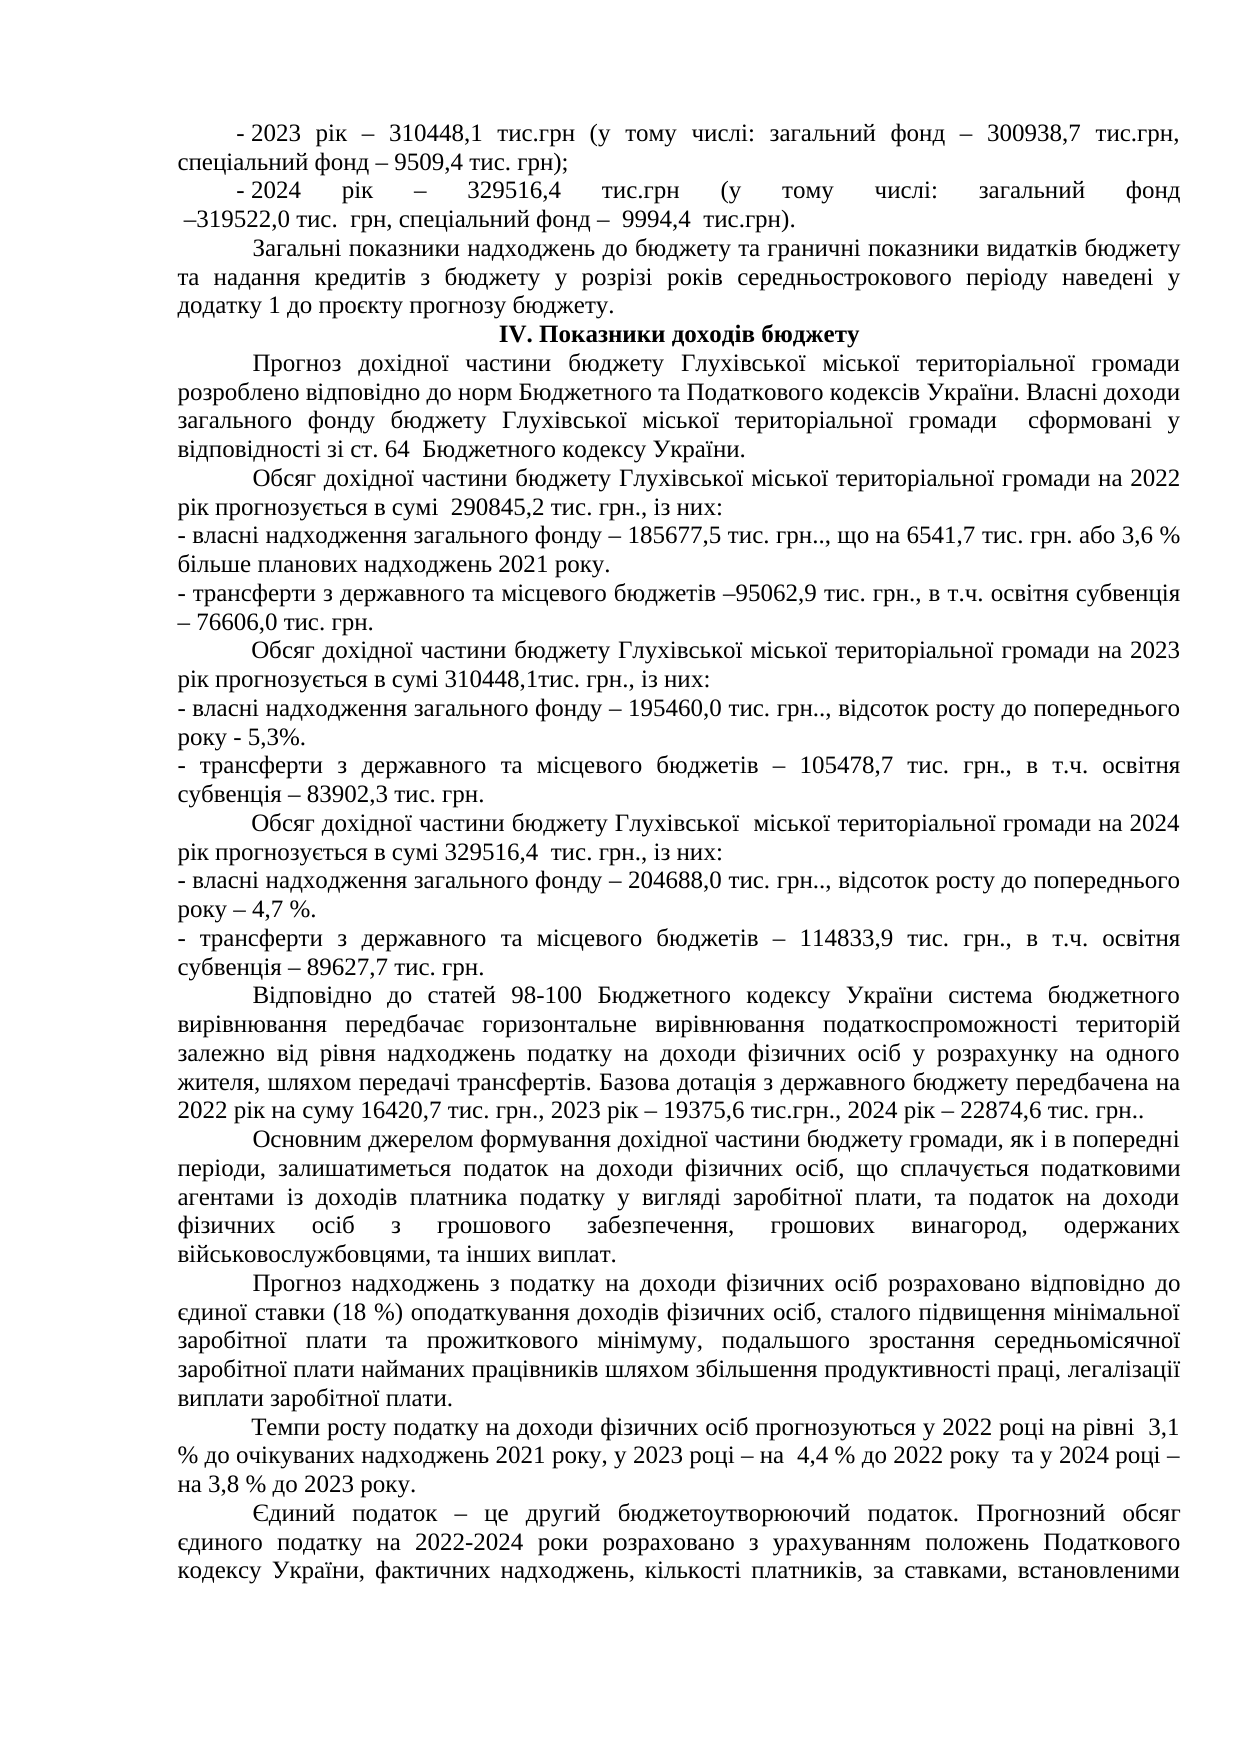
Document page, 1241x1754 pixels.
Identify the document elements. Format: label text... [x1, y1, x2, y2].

text - власні надходження загального фонду – 185677,5 тис. грн.., що на 6541,7 тис. грн. або 3,6 % більше планових надходжень 2021 року. [177, 521, 1181, 578]
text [177, 1498, 1181, 1584]
text - 2024 рік – 329516,4 тис.грн (у тому числі: загальний фонд –319522,0 тис. грн, спеціальний фонд – 9994,4 тис.грн). [177, 176, 1181, 233]
text - власні надходження загального фонду – 204688,0 тис. грн.., відсоток росту до попереднього року – 4,7 %. [177, 866, 1181, 923]
text - власні надходження загального фонду – 195460,0 тис. грн.., відсоток росту до попереднього року - 5,3%. [177, 693, 1181, 751]
text ІV. Показники доходів бюджету [177, 319, 1181, 348]
text Прогноз дохідної частини бюджету Глухівської міської територіальної громади розроблено відповідно до норм Бюджетного та Податкового кодексів України. Власні доходи загального фонду бюджету Глухівської міської територіальної громади сформовані у відповідності зі ст. 64 Бюджетного кодексу України. [177, 348, 1181, 463]
text - трансферти з державного та місцевого бюджетів –95062,9 тис. грн., в т.ч. освітня субвенція – 76606,0 тис. грн. [177, 578, 1181, 636]
text - трансферти з державного та місцевого бюджетів – 114833,9 тис. грн., в т.ч. освітня субвенція – 89627,7 тис. грн. [177, 923, 1181, 981]
text - трансферти з державного та місцевого бюджетів – 105478,7 тис. грн., в т.ч. освітня субвенція – 83902,3 тис. грн. [177, 751, 1181, 808]
text Основним джерелом формування дохідної частини бюджету громади, як і в попередні періоди, залишатиметься податок на доходи фізичних осіб, що сплачується податковими агентами із доходів платника податку у вигляді заробітної плати, та податок на доходи фізичних осіб з грошового забезпечення, грошових винагород, одержаних військовослужбовцями, та інших виплат. [177, 1124, 1181, 1268]
text Обсяг дохідної частини бюджету Глухівської міської територіальної громади на 2024 рік прогнозується в сумі 329516,4 тис. грн., із них: [177, 808, 1181, 866]
text Загальні показники надходжень до бюджету та граничні показники видатків бюджету та надання кредитів з бюджету у розрізі років середньострокового періоду наведені у додатку 1 до проєкту прогнозу бюджету. [177, 233, 1181, 319]
text Темпи росту податку на доходи фізичних осіб прогнозуються у 2022 році на рівні 3,1 % до очікуваних надходжень 2021 року, у 2023 році – на 4,4 % до 2022 року та у 2024 році – на 3,8 % до 2023 року. [177, 1412, 1181, 1498]
text Відповідно до статей 98-100 Бюджетного кодексу України система бюджетного вирівнювання передбачає горизонтальне вирівнювання податкоспроможності територій залежно від рівня надходжень податку на доходи фізичних осіб у розрахунку на одного жителя, шляхом передачі трансфертів. Базова дотація з державного бюджету передбачена на 2022 рік на суму 16420,7 тис. грн., 2023 рік – 19375,6 тис.грн., 2024 рік – 22874,6 тис. грн.. [177, 981, 1181, 1124]
text Обсяг дохідної частини бюджету Глухівської міської територіальної громади на 2022 рік прогнозується в сумі 290845,2 тис. грн., із них: [177, 463, 1181, 521]
text Обсяг дохідної частини бюджету Глухівської міської територіальної громади на 2023 рік прогнозується в сумі 310448,1тис. грн., із них: [177, 636, 1181, 693]
text Прогноз надходжень з податку на доходи фізичних осіб розраховано відповідно до єдиної ставки (18 %) оподаткування доходів фізичних осіб, сталого підвищення мінімальної заробітної плати та прожиткового мінімуму, подальшого зростання середньомісячної заробітної плати найманих працівників шляхом збільшення продуктивності праці, легалізації виплати заробітної плати. [177, 1268, 1181, 1412]
text - 2023 рік – 310448,1 тис.грн (у тому числі: загальний фонд – 300938,7 тис.грн, спеціальний фонд – 9509,4 тис. грн); [177, 118, 1181, 176]
